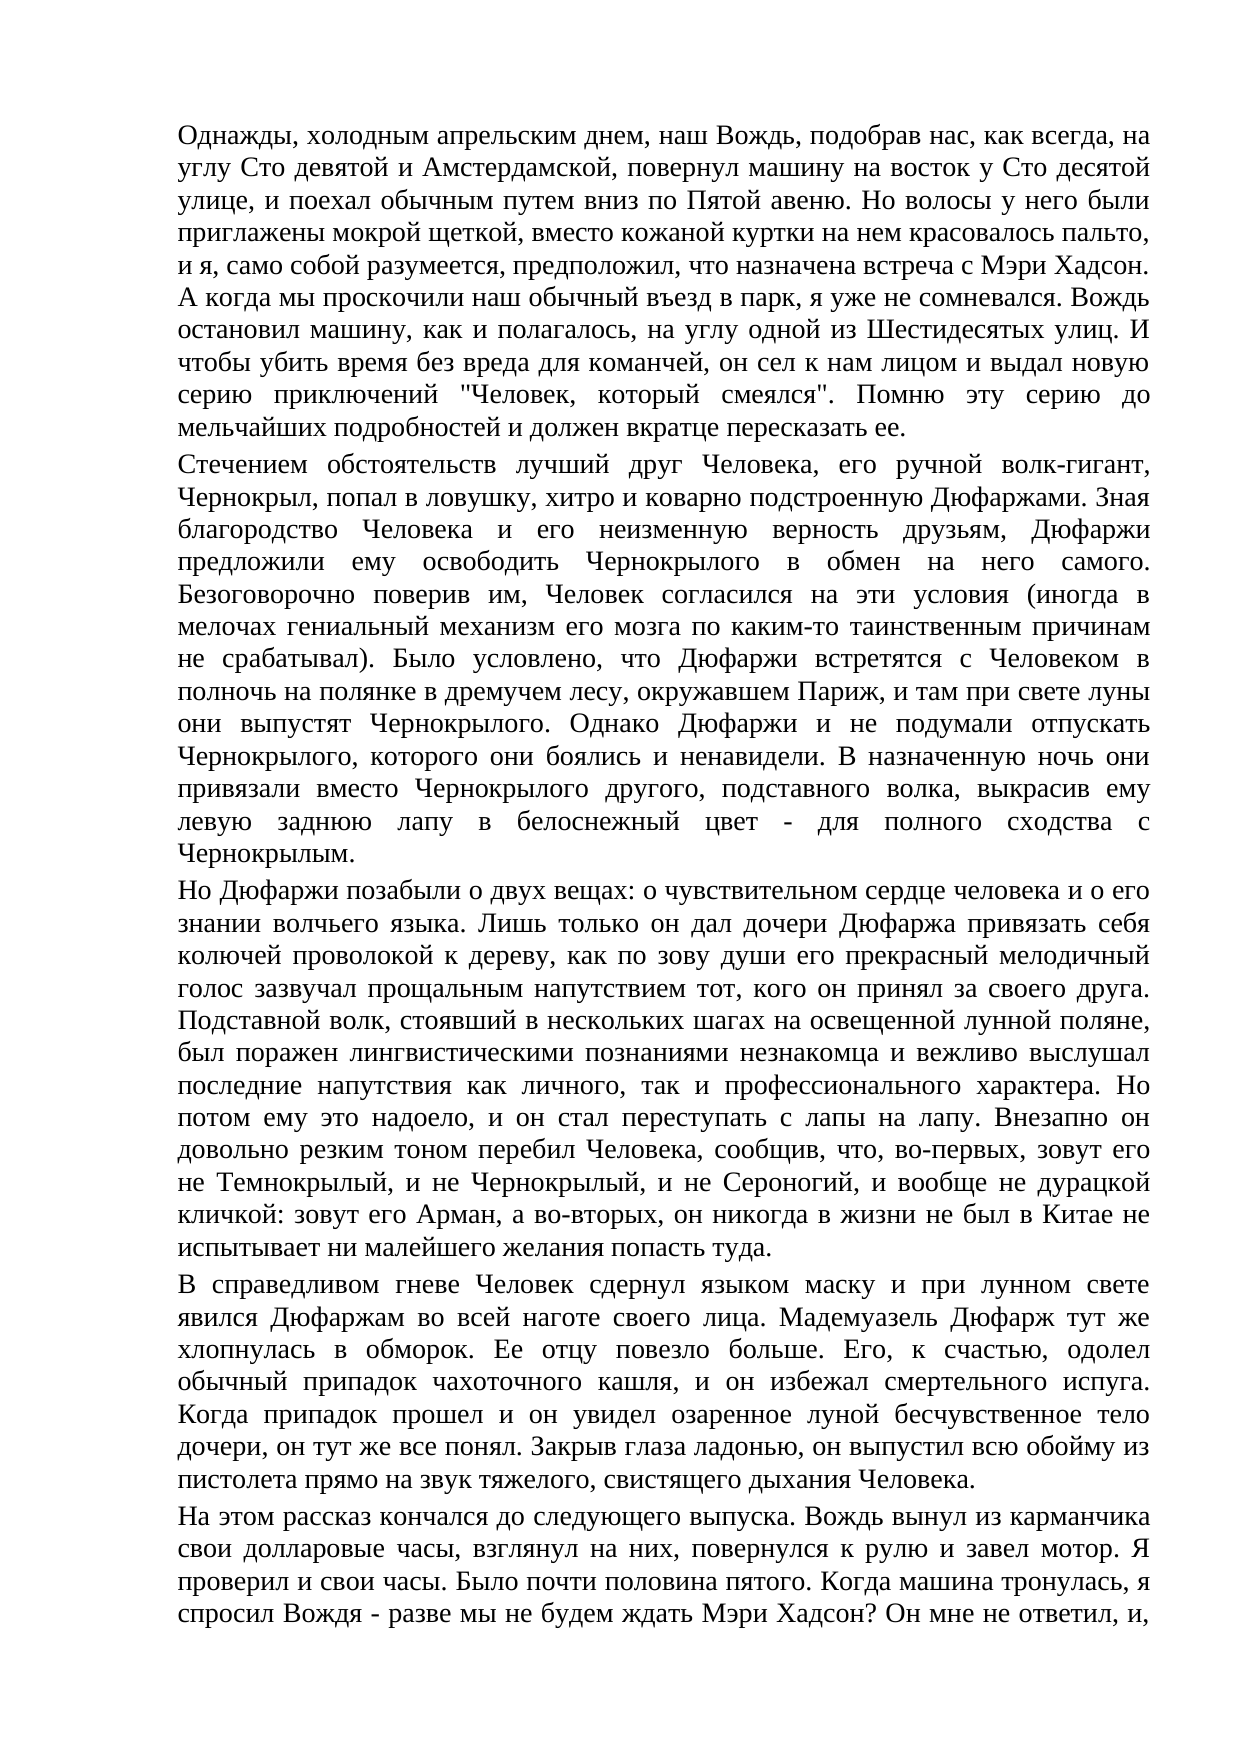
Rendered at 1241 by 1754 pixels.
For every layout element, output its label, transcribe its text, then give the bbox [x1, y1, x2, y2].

text Но Дюфаржи позабыли о двух вещах: о чувствительном сердце человека и о его знании волчьего языка. Лишь только он дал дочери Дюфаржа привязать себя колючей проволокой к дереву, как по зову души его прекрасный мелодичный голос зазвучал прощальным напутствием тот, кого он принял за своего друга. Подставной волк, стоявший в нескольких шагах на освещенной лунной поляне, был поражен лингвистическими познаниями незнакомца и вежливо выслушал последние напутствия как личного, так и профессионального характера. Но потом ему это надоело, и он стал переступать с лапы на лапу. Внезапно он довольно резким тоном перебил Человека, сообщив, что, во-первых, зовут его не Темнокрылый, и не Чернокрылый, и не Сероногий, и вообще не дурацкой кличкой: зовут его Арман, а во-вторых, он никогда в жизни не был в Китае не испытывает ни малейшего желания попасть туда. [177, 873, 1152, 1262]
text Однажды, холодным апрельским днем, наш Вождь, подобрав нас, как всегда, на углу Сто девятой и Амстердамской, повернул машину на восток у Сто десятой улице, и поехал обычным путем вниз по Пятой авеню. Но волосы у него были приглажены мокрой щеткой, вместо кожаной куртки на нем красовалось пальто, и я, само собой разумеется, предположил, что назначена встреча с Мэри Хадсон. А когда мы проскочили наш обычный въезд в парк, я уже не сомневался. Вождь остановил машину, как и полагалось, на углу одной из Шестидесятых улиц. И чтобы убить время без вреда для команчей, он сел к нам лицом и выдал новую серию приключений "Человек, который смеялся". Помню эту серию до мельчайших подробностей и должен вкратце пересказать ее. [177, 118, 1152, 442]
text В справедливом гневе Человек сдернул языком маску и при лунном свете явился Дюфаржам во всей наготе своего лица. Мадемуазель Дюфарж тут же хлопнулась в обморок. Ее отцу повезло больше. Его, к счастью, одолел обычный припадок чахоточного кашля, и он избежал смертельного испуга. Когда припадок прошел и он увидел озаренное луной бесчувственное тело дочери, он тут же все понял. Закрыв глаза ладонью, он выпустил всю обойму из пистолета прямо на звук тяжелого, свистящего дыхания Человека. [177, 1267, 1152, 1494]
text Стечением обстоятельств лучший друг Человека, его ручной волк-гигант, Чернокрыл, попал в ловушку, хитро и коварно подстроенную Дюфаржами. Зная благородство Человека и его неизменную верность друзьям, Дюфаржи предложили ему освободить Чернокрылого в обмен на него самого. Безоговорочно поверив им, Человек согласился на эти условия (иногда в мелочах гениальный механизм его мозга по каким-то таинственным причинам не срабатывал). Было условлено, что Дюфаржи встретятся с Человеком в полночь на полянке в дремучем лесу, окружавшем Париж, и там при свете луны они выпустят Чернокрылого. Однако Дюфаржи и не подумали отпускать Чернокрылого, которого они боялись и ненавидели. В назначенную ночь они привязали вместо Чернокрылого другого, подставного волка, выкрасив ему левую заднюю лапу в белоснежный цвет - для полного сходства с Чернокрылым. [177, 447, 1152, 868]
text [177, 1499, 1152, 1629]
